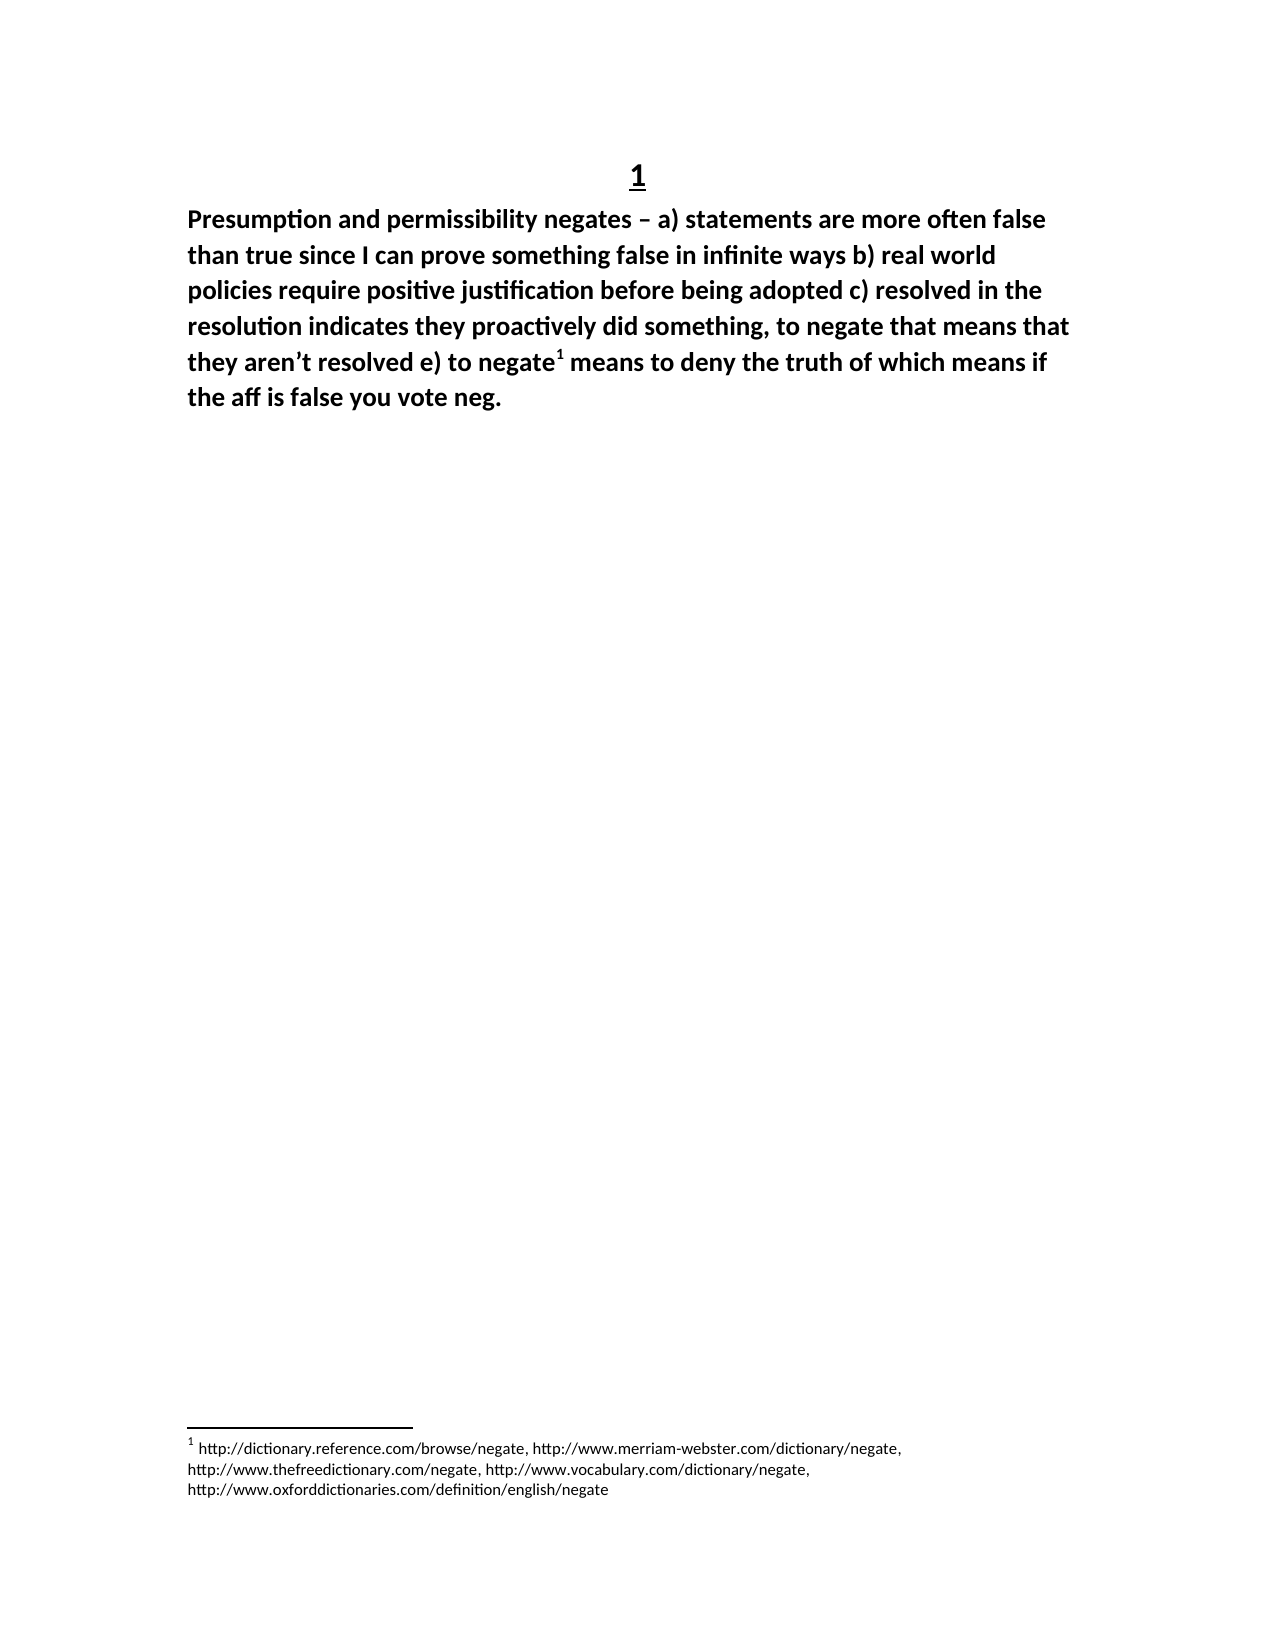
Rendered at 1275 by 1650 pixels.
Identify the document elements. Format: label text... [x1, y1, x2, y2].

subtitle Presumption and permissibility negates – a) statements are more often false than true since I can prove something false in infinite ways b) real world policies require positive justification before being adopted c) resolved in the resolution indicates they proactively did something, to negate that means that they aren’t resolved e) to negate means to deny the truth of which means if the aff is false you vote neg. [187, 202, 1087, 413]
subtitle 1 [187, 154, 1087, 195]
